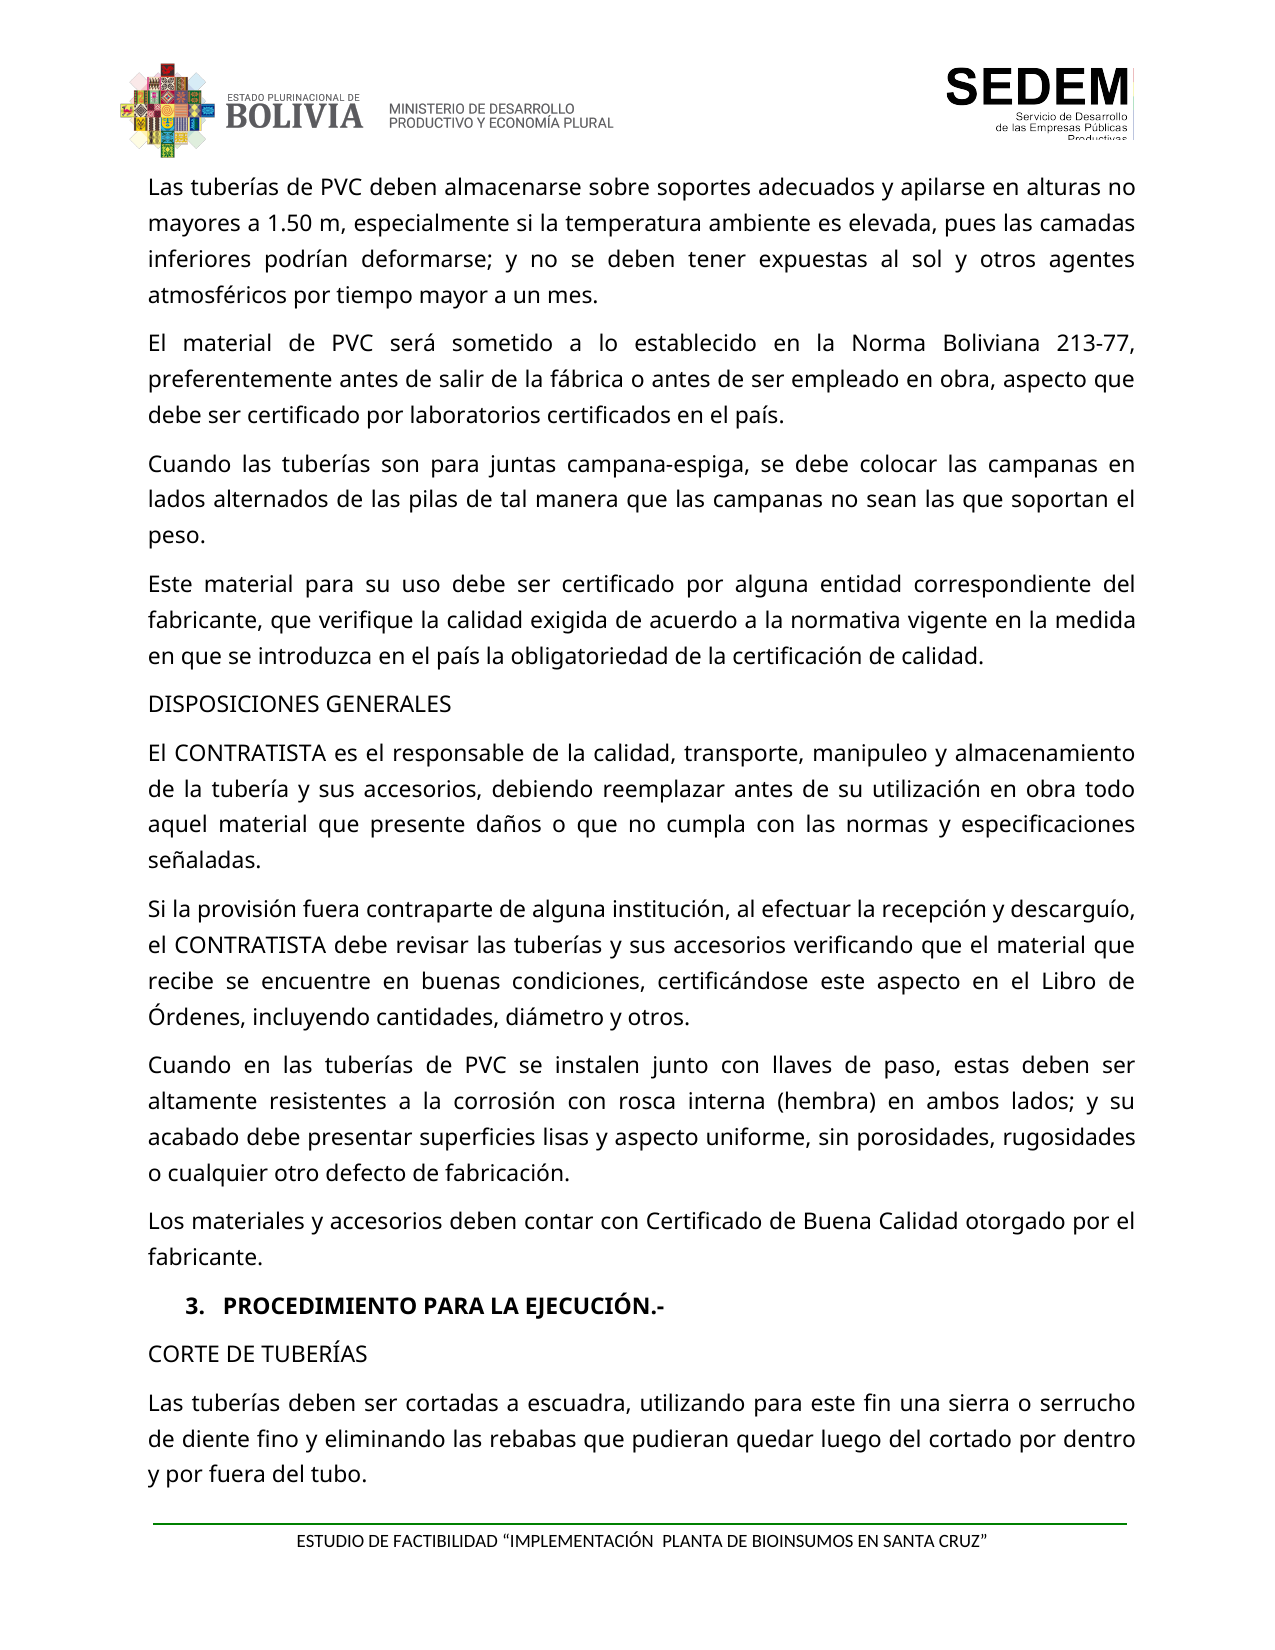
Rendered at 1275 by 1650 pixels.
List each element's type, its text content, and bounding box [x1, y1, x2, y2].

text Si la provisión fuera contraparte de alguna institución, al efectuar la recepción y descarguío, el CONTRATISTA debe revisar las tuberías y sus accesorios verificando que el material que recibe se encuentre en buenas condiciones, certificándose este aspecto en el Libro de Órdenes, incluyendo cantidades, diámetro y otros. [148, 893, 1137, 1032]
list PROCEDIMIENTO PARA LA EJECUCIÓN.- [185, 1290, 1137, 1321]
text Los materiales y accesorios deben contar con Certificado de Buena Calidad otorgado por el fabricante. [148, 1205, 1137, 1272]
text Cuando las tuberías son para juntas campana-espiga, se debe colocar las campanas en lados alternados de las pilas de tal manera que las campanas no sean las que soportan el peso. [148, 447, 1137, 551]
picture [946, 67, 1134, 140]
text Cuando en las tuberías de PVC se instalen junto con llaves de paso, estas deben ser altamente resistentes a la corrosión con rosca interna (hembra) en ambos lados; y su acabado debe presentar superficies lisas y aspecto uniforme, sin porosidades, rugosidades o cualquier otro defecto de fabricación. [148, 1049, 1137, 1188]
picture [107, 50, 614, 171]
text El material de PVC será sometido a lo establecido en la Norma Boliviana 213-77, preferentemente antes de salir de la fábrica o antes de ser empleado en obra, aspecto que debe ser certificado por laboratorios certificados en el país. [148, 327, 1137, 430]
text El CONTRATISTA es el responsable de la calidad, transporte, manipuleo y almacenamiento de la tubería y sus accesorios, debiendo reemplazar antes de su utilización en obra todo aquel material que presente daños o que no cumpla con las normas y especificaciones señaladas. [148, 737, 1137, 876]
text Las tuberías deben ser cortadas a escuadra, utilizando para este fin una sierra o serrucho de diente fino y eliminando las rebabas que pudieran quedar luego del cortado por dentro y por fuera del tubo. [148, 1387, 1137, 1490]
text DISPOSICIONES GENERALES [148, 688, 1137, 719]
text Las tuberías de PVC deben almacenarse sobre soportes adecuados y apilarse en alturas no mayores a 1.50 m, especialmente si la temperatura ambiente es elevada, pues las camadas inferiores podrían deformarse; y no se deben tener expuestas al sol y otros agentes atmosféricos por tiempo mayor a un mes. [148, 118, 1137, 310]
text CORTE DE TUBERÍAS [148, 1338, 1137, 1369]
text Este material para su uso debe ser certificado por alguna entidad correspondiente del fabricante, que verifique la calidad exigida de acuerdo a la normativa vigente en la medida en que se introduzca en el país la obligatoriedad de la certificación de calidad. [148, 568, 1137, 671]
